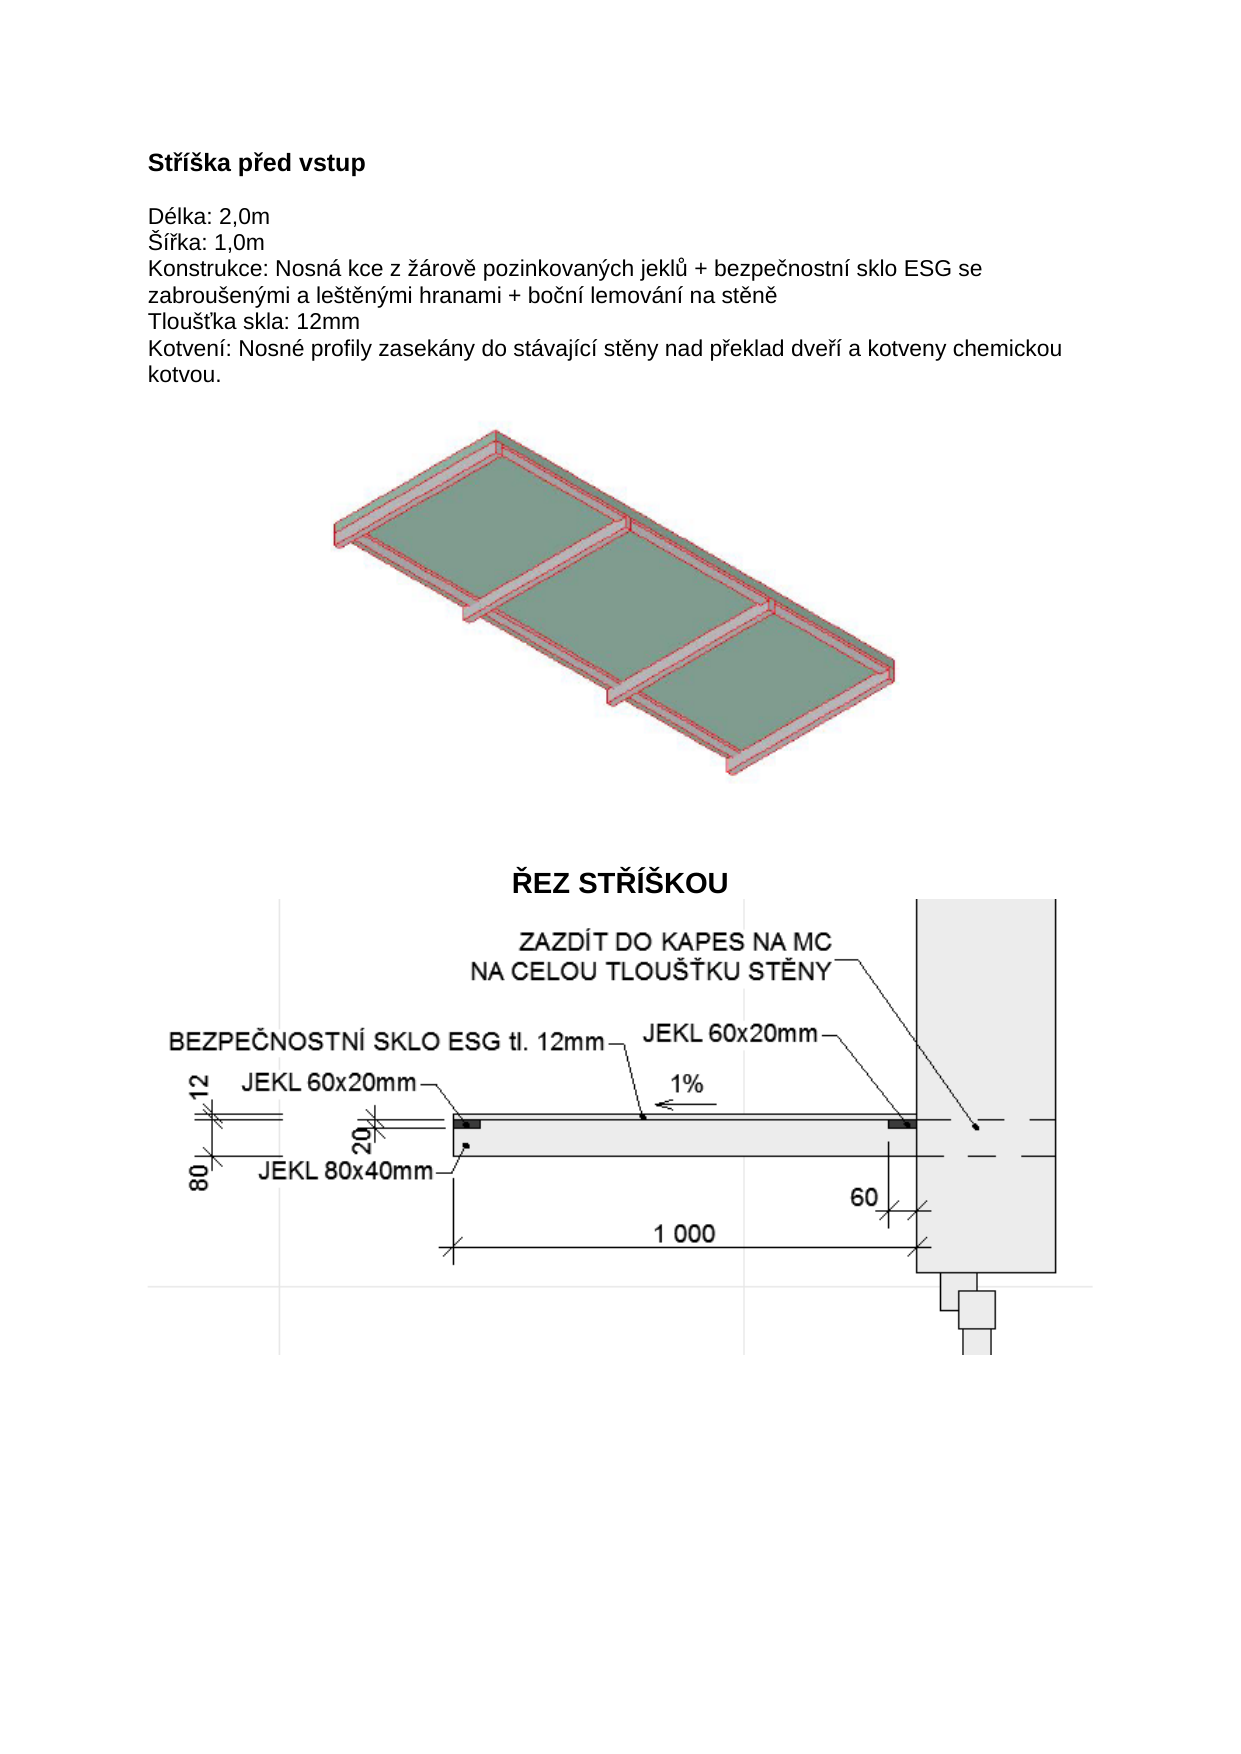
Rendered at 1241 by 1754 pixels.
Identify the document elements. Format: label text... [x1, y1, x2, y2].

text Stříška před vstup [148, 148, 1093, 176]
picture [323, 413, 917, 787]
text ŘEZ STŘÍŠKOU [148, 866, 1093, 899]
text Konstrukce: Nosná kce z žárově pozinkovaných jeklů + bezpečnostní sklo ESG se zabroušenými a leštěnými hranami + boční lemování na stěně [148, 255, 1093, 308]
picture [147, 899, 1093, 1355]
text Kotvení: Nosné profily zasekány do stávající stěny nad překlad dveří a kotveny chemickou kotvou. [148, 334, 1093, 387]
text Délka: 2,0m [148, 203, 1093, 229]
text Šířka: 1,0m [148, 229, 1093, 255]
text Tloušťka skla: 12mm [148, 308, 1093, 334]
